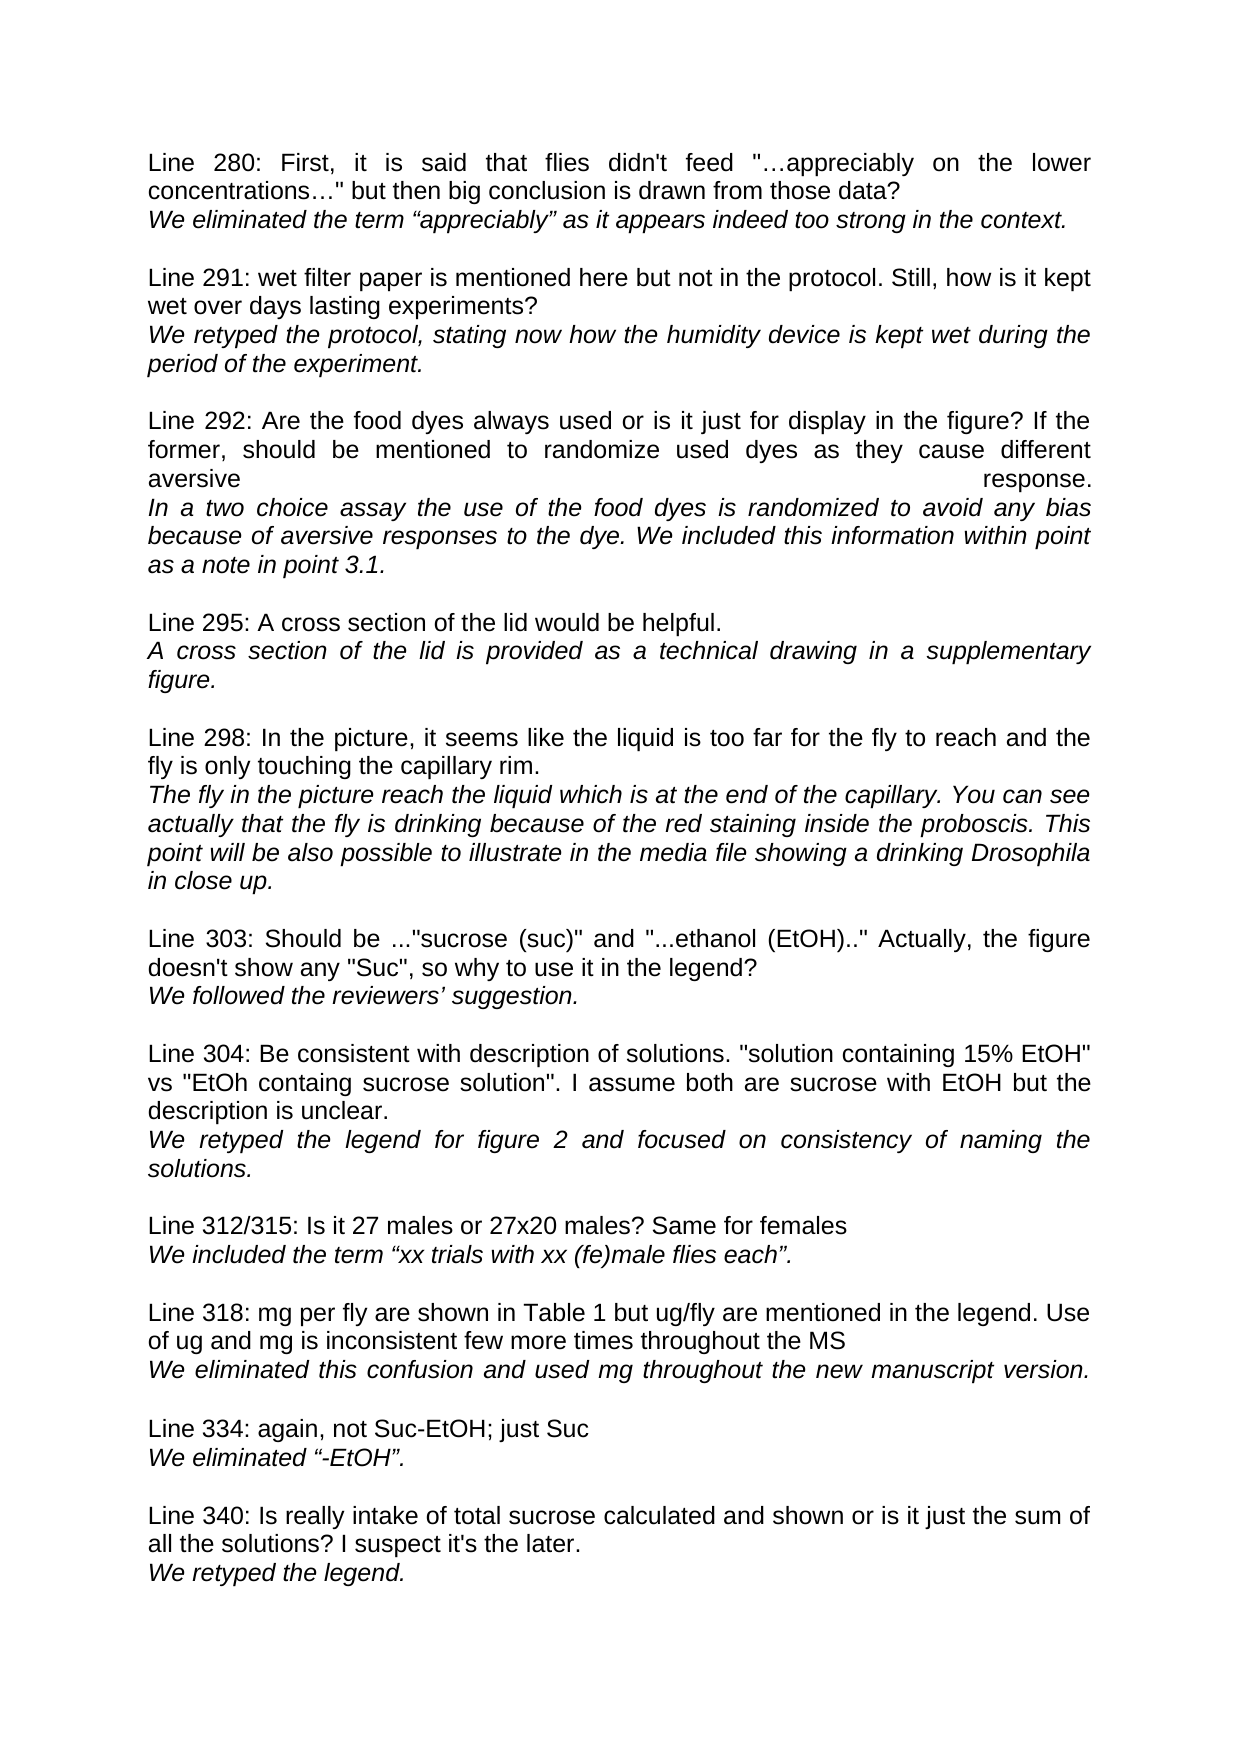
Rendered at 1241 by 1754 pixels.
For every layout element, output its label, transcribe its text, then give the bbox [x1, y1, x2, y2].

text Line 303: Should be ..."sucrose (suc)" and "...ethanol (EtOH).." Actually, the figure doesn't show any "Suc", so why to use it in the legend? [148, 924, 1093, 981]
text Line 295: A cross section of the lid would be helpful. [148, 608, 1093, 636]
text We followed the reviewers’ suggestion. [148, 981, 1093, 1010]
text We retyped the protocol, stating now how the humidity device is kept wet during the period of the experiment. [148, 320, 1093, 378]
text Line 292: Are the food dyes always used or is it just for display in the figure? If the former, should be mentioned to randomize used dyes as they cause different aversive response. In a two choice assay the use of the food dyes is randomized to avoid any bias because of aversive responses to the dye. We included this information within point as a note in point 3.1. [148, 406, 1093, 579]
text Line 340: Is really intake of total sucrose calculated and shown or is it just the sum of all the solutions? I suspect it's the later. [148, 1501, 1093, 1558]
text Line 318: mg per fly are shown in Table 1 but ug/fly are mentioned in the legend. Use of ug and mg is inconsistent few more times throughout the MS [148, 1298, 1093, 1355]
text We eliminated this confusion and used mg throughout the new manuscript version. [148, 1355, 1093, 1414]
text Line 291: wet filter paper is mentioned here but not in the protocol. Still, how is it kept wet over days lasting experiments? [148, 263, 1093, 320]
text We eliminated the term “appreciably” as it appears indeed too strong in the context. [148, 205, 1093, 234]
text Line 280: First, it is said that flies didn't feed "…appreciably on the lower concentrations…" but then big conclusion is drawn from those data? [148, 148, 1093, 205]
text We retyped the legend for figure 2 and focused on consistency of naming the solutions. [148, 1125, 1093, 1183]
text Line 312/315: Is it 27 males or 27x20 males? Same for females [148, 1211, 1093, 1240]
text Line 298: In the picture, it seems like the liquid is too far for the fly to reach and the fly is only touching the capillary rim. [148, 723, 1093, 780]
text We included the term “xx trials with xx (fe)male flies each”. [148, 1240, 1093, 1269]
text Line 334: again, not Suc-EtOH; just Suc [148, 1414, 1093, 1443]
text The fly in the picture reach the liquid which is at the end of the capillary. You can see actually that the fly is drinking because of the red staining inside the proboscis. This point will be also possible to illustrate in the media file showing a drinking Drosophila in close up. [148, 780, 1093, 895]
text We eliminated “-EtOH”. [148, 1443, 1093, 1472]
text We retyped the legend. [148, 1558, 1093, 1587]
text Line 304: Be consistent with description of solutions. "solution containing 15% EtOH" vs "EtOh containg sucrose solution". I assume both are sucrose with EtOH but the description is unclear. [148, 1039, 1093, 1125]
text A cross section of the lid is provided as a technical drawing in a supplementary figure. [148, 636, 1093, 694]
